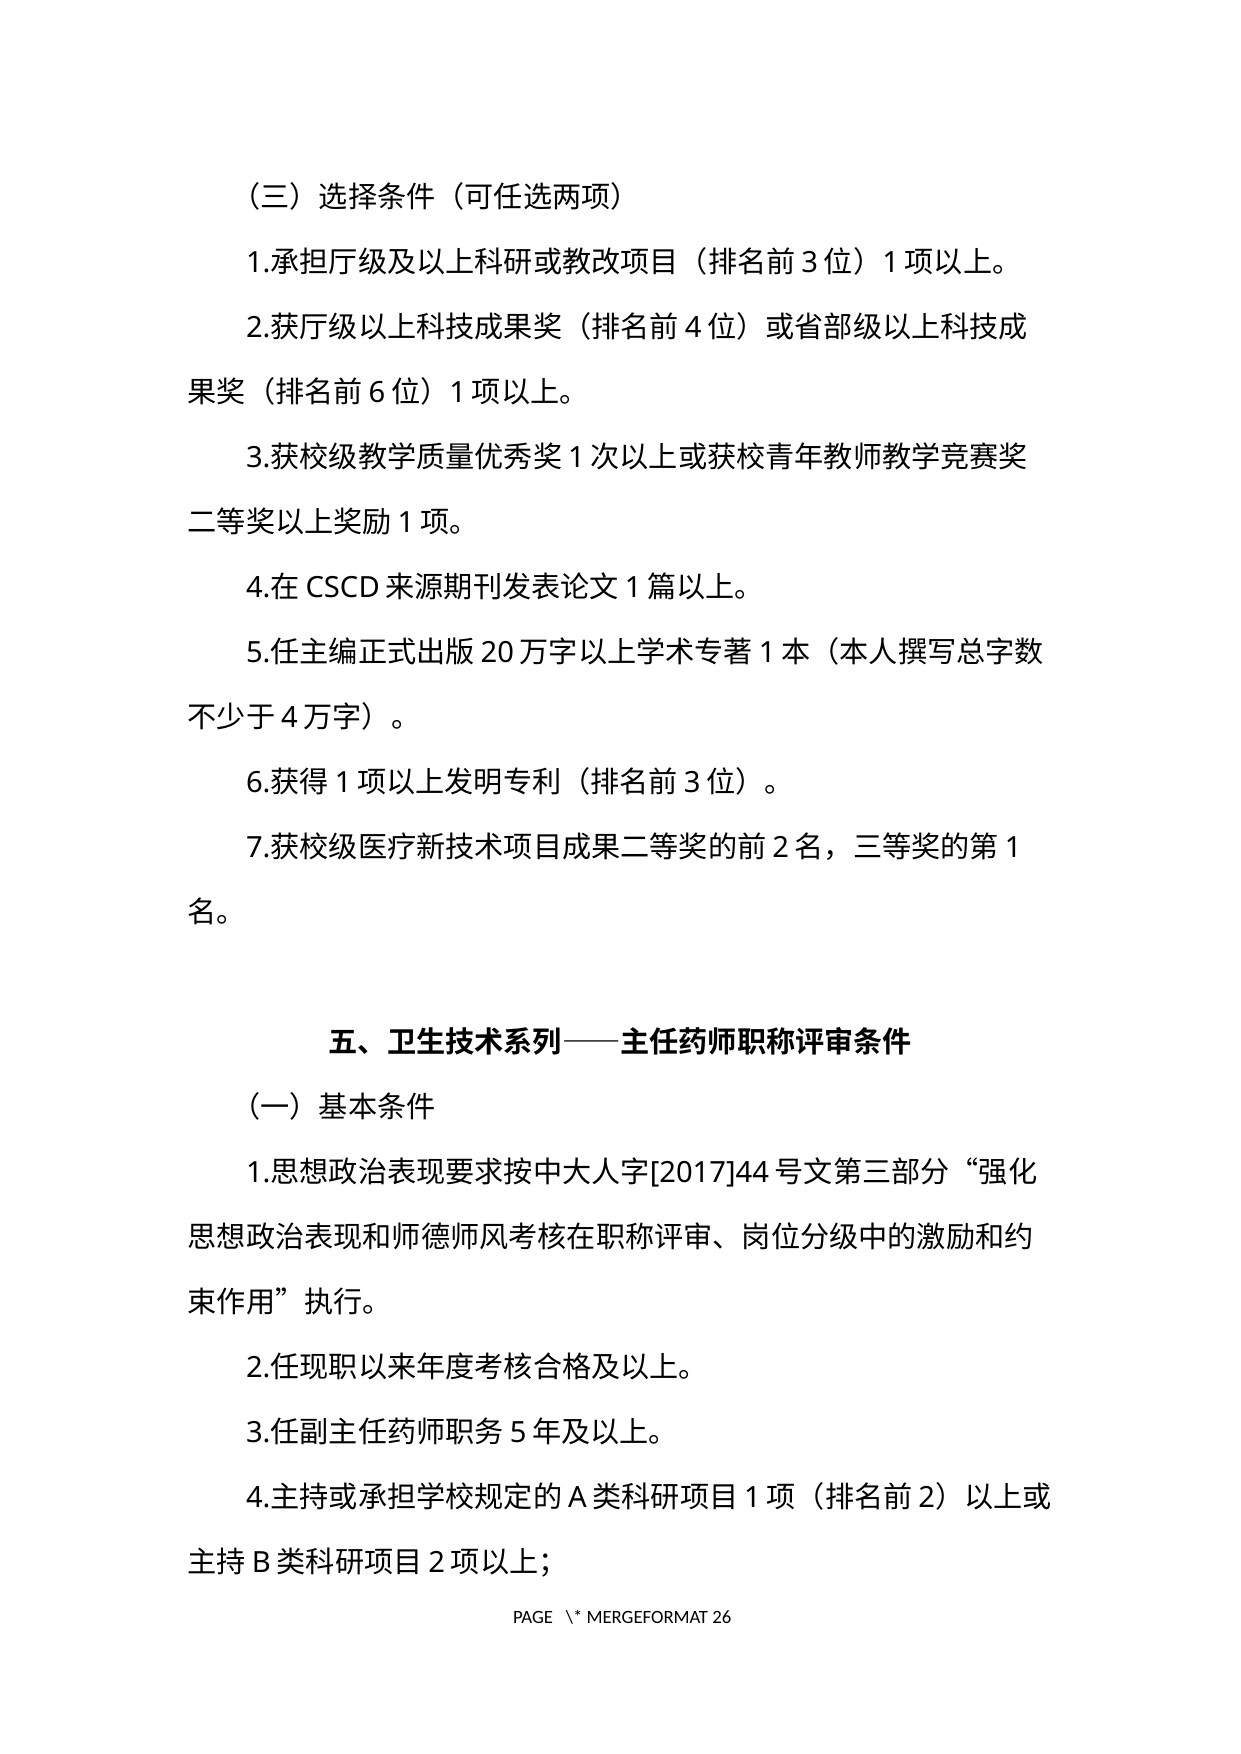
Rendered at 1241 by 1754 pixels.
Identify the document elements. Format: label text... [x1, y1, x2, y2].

text 6.获得1项以上发明专利（排名前3位）。 [187, 747, 1053, 812]
text 4.主持或承担学校规定的A类科研项目1项（排名前2）以上或主持B类科研项目2项以上； [187, 1462, 1053, 1592]
text 7.获校级医疗新技术项目成果二等奖的前2名，三等奖的第1名。 [187, 812, 1053, 942]
text 1.承担厅级及以上科研或教改项目（排名前3位）1项以上。 [187, 227, 1053, 292]
text （一）基本条件 [231, 1072, 1053, 1137]
text 5.任主编正式出版20万字以上学术专著1本（本人撰写总字数不少于4万字）。 [187, 617, 1053, 747]
text 4.在CSCD来源期刊发表论文1篇以上。 [187, 552, 1053, 617]
text （三）选择条件（可任选两项） [187, 162, 1053, 227]
text 2.获厅级以上科技成果奖（排名前4位）或省部级以上科技成果奖（排名前6位）1项以上。 [187, 292, 1053, 422]
text 3.任副主任药师职务5年及以上。 [187, 1397, 1053, 1462]
text 五、卫生技术系列——主任药师职称评审条件 [187, 1007, 1053, 1072]
text 3.获校级教学质量优秀奖1次以上或获校青年教师教学竞赛奖二等奖以上奖励1项。 [187, 422, 1053, 552]
text 1.思想政治表现要求按中大人字[2017]44号文第三部分“强化思想政治表现和师德师风考核在职称评审、岗位分级中的激励和约束作用”执行。 [187, 1137, 1053, 1332]
text 2.任现职以来年度考核合格及以上。 [187, 1332, 1053, 1397]
